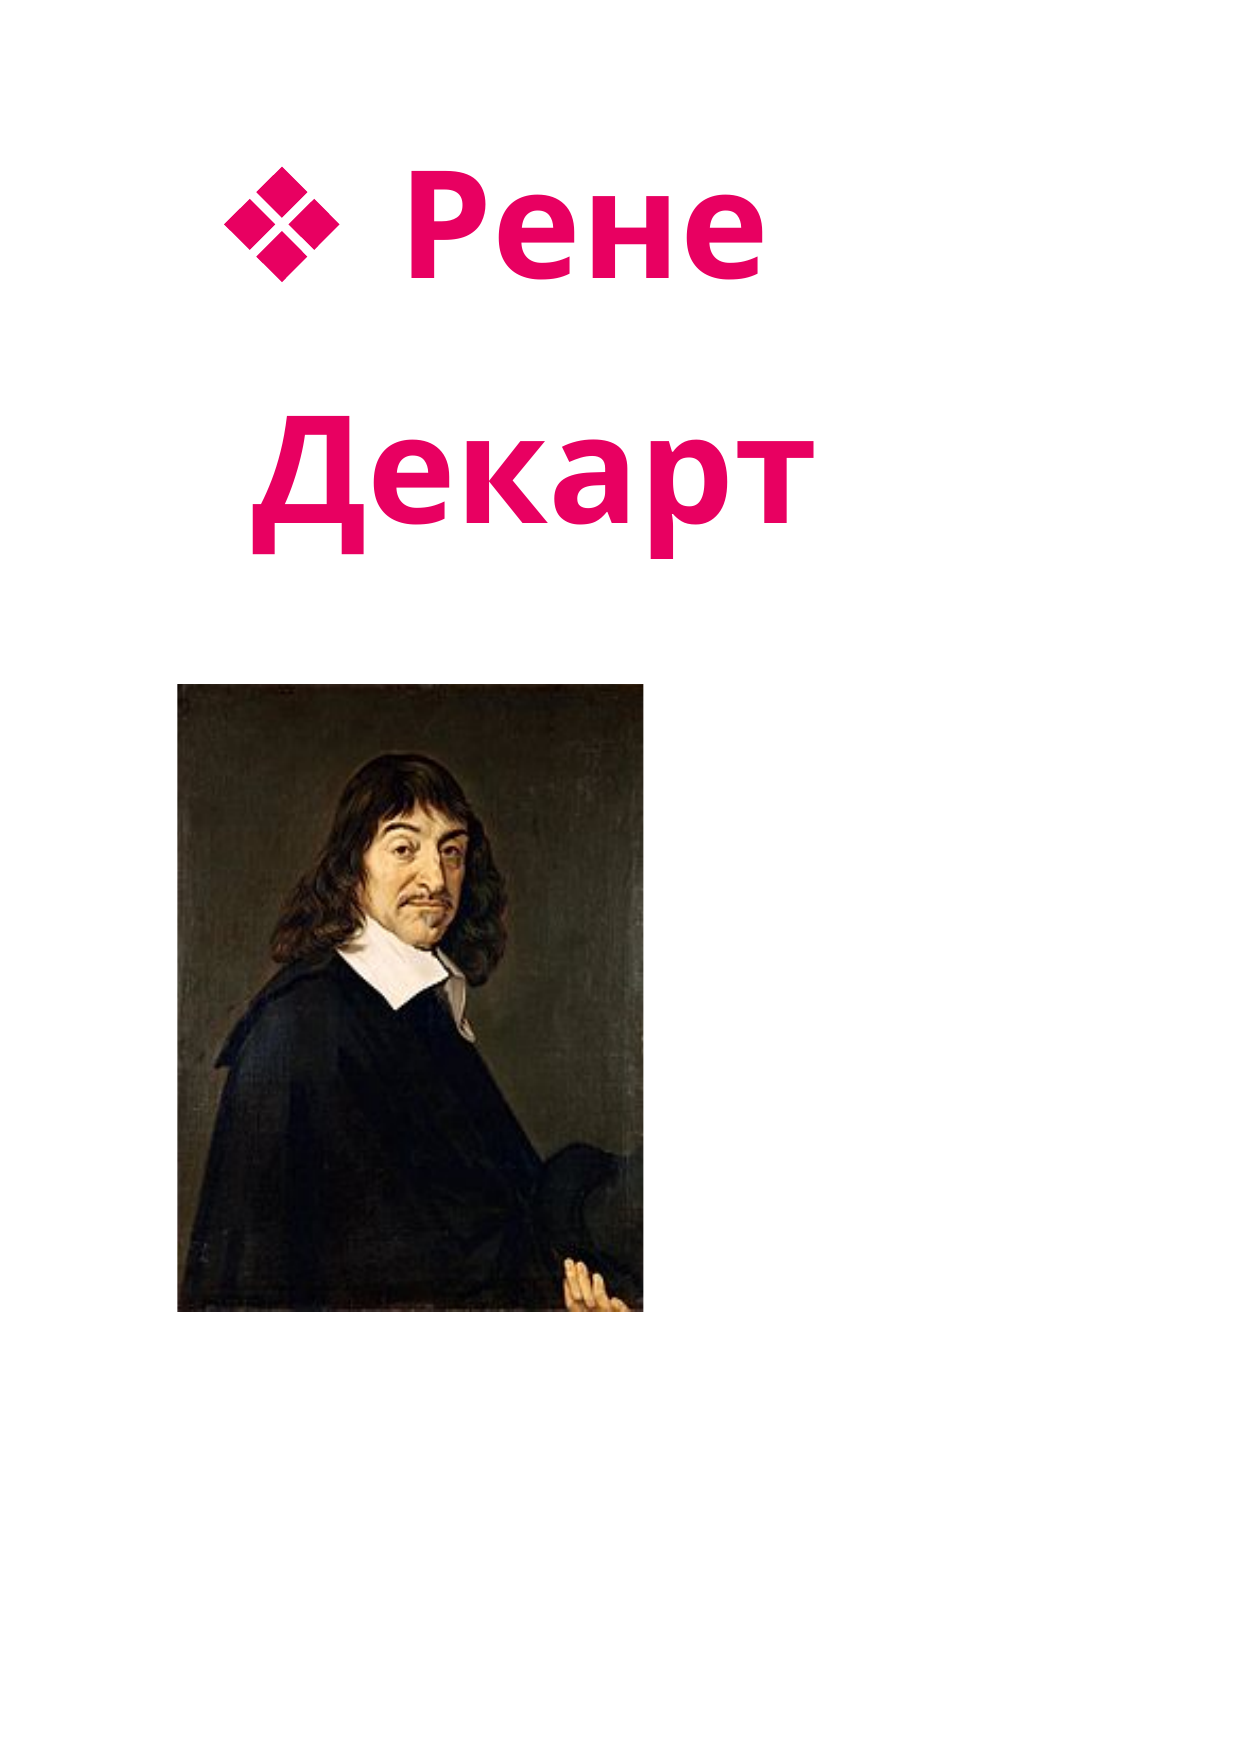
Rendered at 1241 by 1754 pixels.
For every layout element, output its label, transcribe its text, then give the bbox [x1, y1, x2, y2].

list Рене Декарт [215, 118, 1152, 567]
picture [177, 684, 644, 1312]
